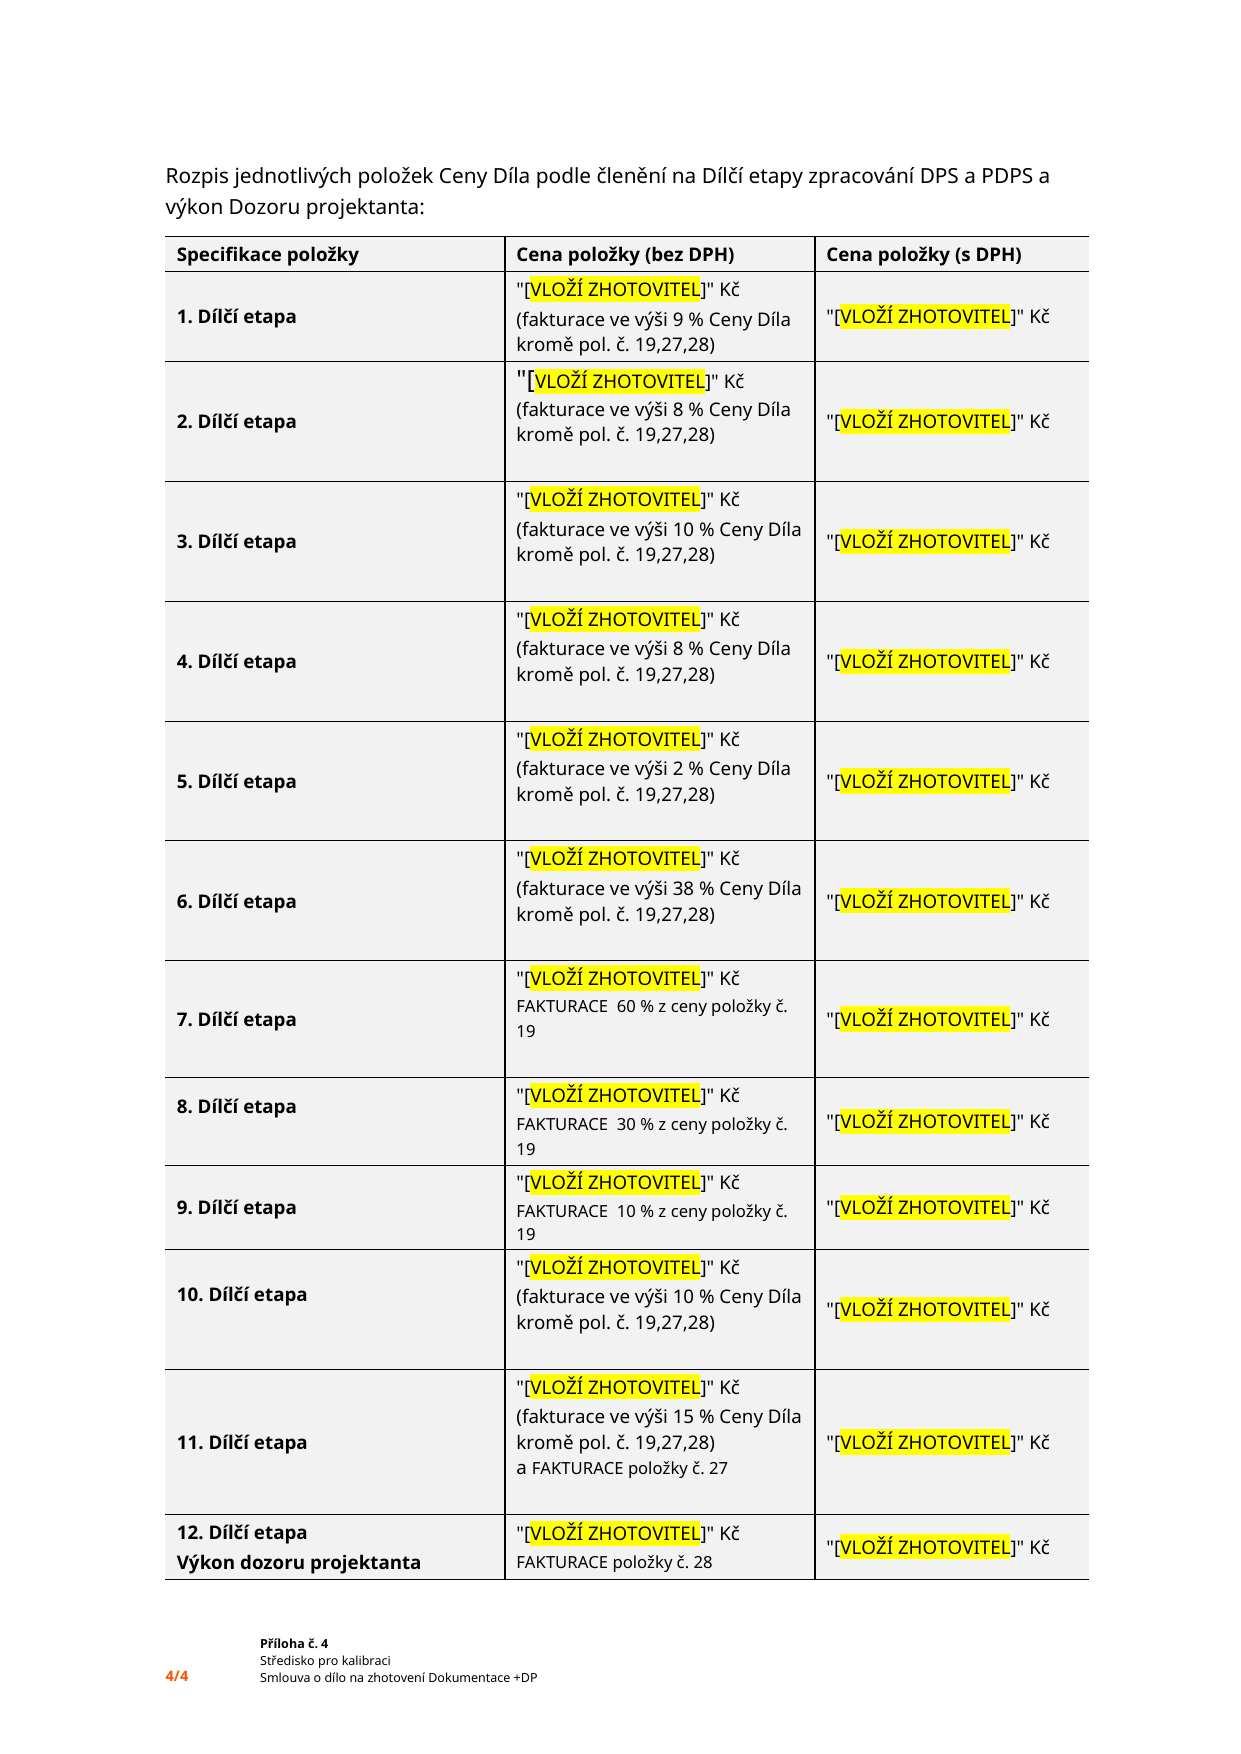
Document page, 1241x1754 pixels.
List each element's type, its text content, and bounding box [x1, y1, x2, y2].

table_cell "[VLOŽÍ ZHOTOVITEL]" Kč [816, 1166, 1089, 1249]
table_cell 5. Dílčí etapa [165, 722, 504, 840]
table_cell 3. Dílčí etapa [165, 482, 504, 601]
table_cell "[VLOŽÍ ZHOTOVITEL]" Kč (fakturace ve výši 15 % Ceny Díla kromě pol. č. 19,27,28) a FAKTURACE položky č. 27 [506, 1370, 814, 1514]
table_header Specifikace položky [165, 237, 504, 271]
table_cell "[VLOŽÍ ZHOTOVITEL]" Kč (fakturace ve výši 2 % Ceny Díla kromě pol. č. 19,27,28) [506, 722, 814, 840]
table_cell 2. Dílčí etapa [165, 362, 504, 481]
table_cell 6. Dílčí etapa [165, 841, 504, 960]
table_cell "[VLOŽÍ ZHOTOVITEL]" Kč [816, 362, 1089, 481]
table_cell 7. Dílčí etapa [165, 961, 504, 1077]
table_cell 10. Dílčí etapa [165, 1250, 504, 1369]
table_header Cena položky (bez DPH) [506, 237, 814, 271]
text Rozpis jednotlivých položek Ceny Díla podle členění na Dílčí etapy zpracování DPS a PDPS a výkon Dozoru projektanta: [165, 161, 1075, 221]
table_cell "[VLOŽÍ ZHOTOVITEL]" Kč (fakturace ve výši 10 % Ceny Díla kromě pol. č. 19,27,28) [506, 482, 814, 601]
table_cell "[VLOŽÍ ZHOTOVITEL]" Kč FAKTURACE 10 % z ceny položky č. 19 [506, 1166, 814, 1249]
table_cell "[VLOŽÍ ZHOTOVITEL]" Kč [816, 602, 1089, 721]
table_cell "[VLOŽÍ ZHOTOVITEL]" Kč FAKTURACE položky č. 28 [506, 1515, 814, 1579]
table_cell "[VLOŽÍ ZHOTOVITEL]" Kč FAKTURACE 30 % z ceny položky č. 19 [506, 1078, 814, 1164]
table_cell "[VLOŽÍ ZHOTOVITEL]" Kč (fakturace ve výši 38 % Ceny Díla kromě pol. č. 19,27,28) [506, 841, 814, 960]
table_cell "[VLOŽÍ ZHOTOVITEL]" Kč [816, 841, 1089, 960]
table_cell 11. Dílčí etapa [165, 1370, 504, 1514]
table_cell "[VLOŽÍ ZHOTOVITEL]" Kč FAKTURACE 60 % z ceny položky č. 19 [506, 961, 814, 1077]
table_cell 9. Dílčí etapa [165, 1166, 504, 1249]
table_cell 12. Dílčí etapa Výkon dozoru projektanta [165, 1515, 504, 1579]
table_cell 1. Dílčí etapa [165, 272, 504, 361]
table_cell "[VLOŽÍ ZHOTOVITEL]" Kč [816, 1370, 1089, 1514]
table_cell "[VLOŽÍ ZHOTOVITEL]" Kč [816, 961, 1089, 1077]
table_cell "[VLOŽÍ ZHOTOVITEL]" Kč [816, 272, 1089, 361]
table_cell "[VLOŽÍ ZHOTOVITEL]" Kč [816, 1078, 1089, 1164]
table_cell "[VLOŽÍ ZHOTOVITEL]" Kč [816, 482, 1089, 601]
table_cell "[VLOŽÍ ZHOTOVITEL]" Kč [816, 722, 1089, 840]
table_cell "[VLOŽÍ ZHOTOVITEL]" Kč [816, 1515, 1089, 1579]
table_cell "[VLOŽÍ ZHOTOVITEL]" Kč [816, 1250, 1089, 1369]
table_cell "[VLOŽÍ ZHOTOVITEL]" Kč (fakturace ve výši 8 % Ceny Díla kromě pol. č. 19,27,28) [506, 362, 814, 481]
table_cell "[VLOŽÍ ZHOTOVITEL]" Kč (fakturace ve výši 9 % Ceny Díla kromě pol. č. 19,27,28) [506, 272, 814, 361]
table_cell 4. Dílčí etapa [165, 602, 504, 721]
table_header Cena položky (s DPH) [816, 237, 1089, 271]
table_cell 8. Dílčí etapa [165, 1078, 504, 1164]
table_cell "[VLOŽÍ ZHOTOVITEL]" Kč (fakturace ve výši 10 % Ceny Díla kromě pol. č. 19,27,28) [506, 1250, 814, 1369]
table_cell "[VLOŽÍ ZHOTOVITEL]" Kč (fakturace ve výši 8 % Ceny Díla kromě pol. č. 19,27,28) [506, 602, 814, 721]
